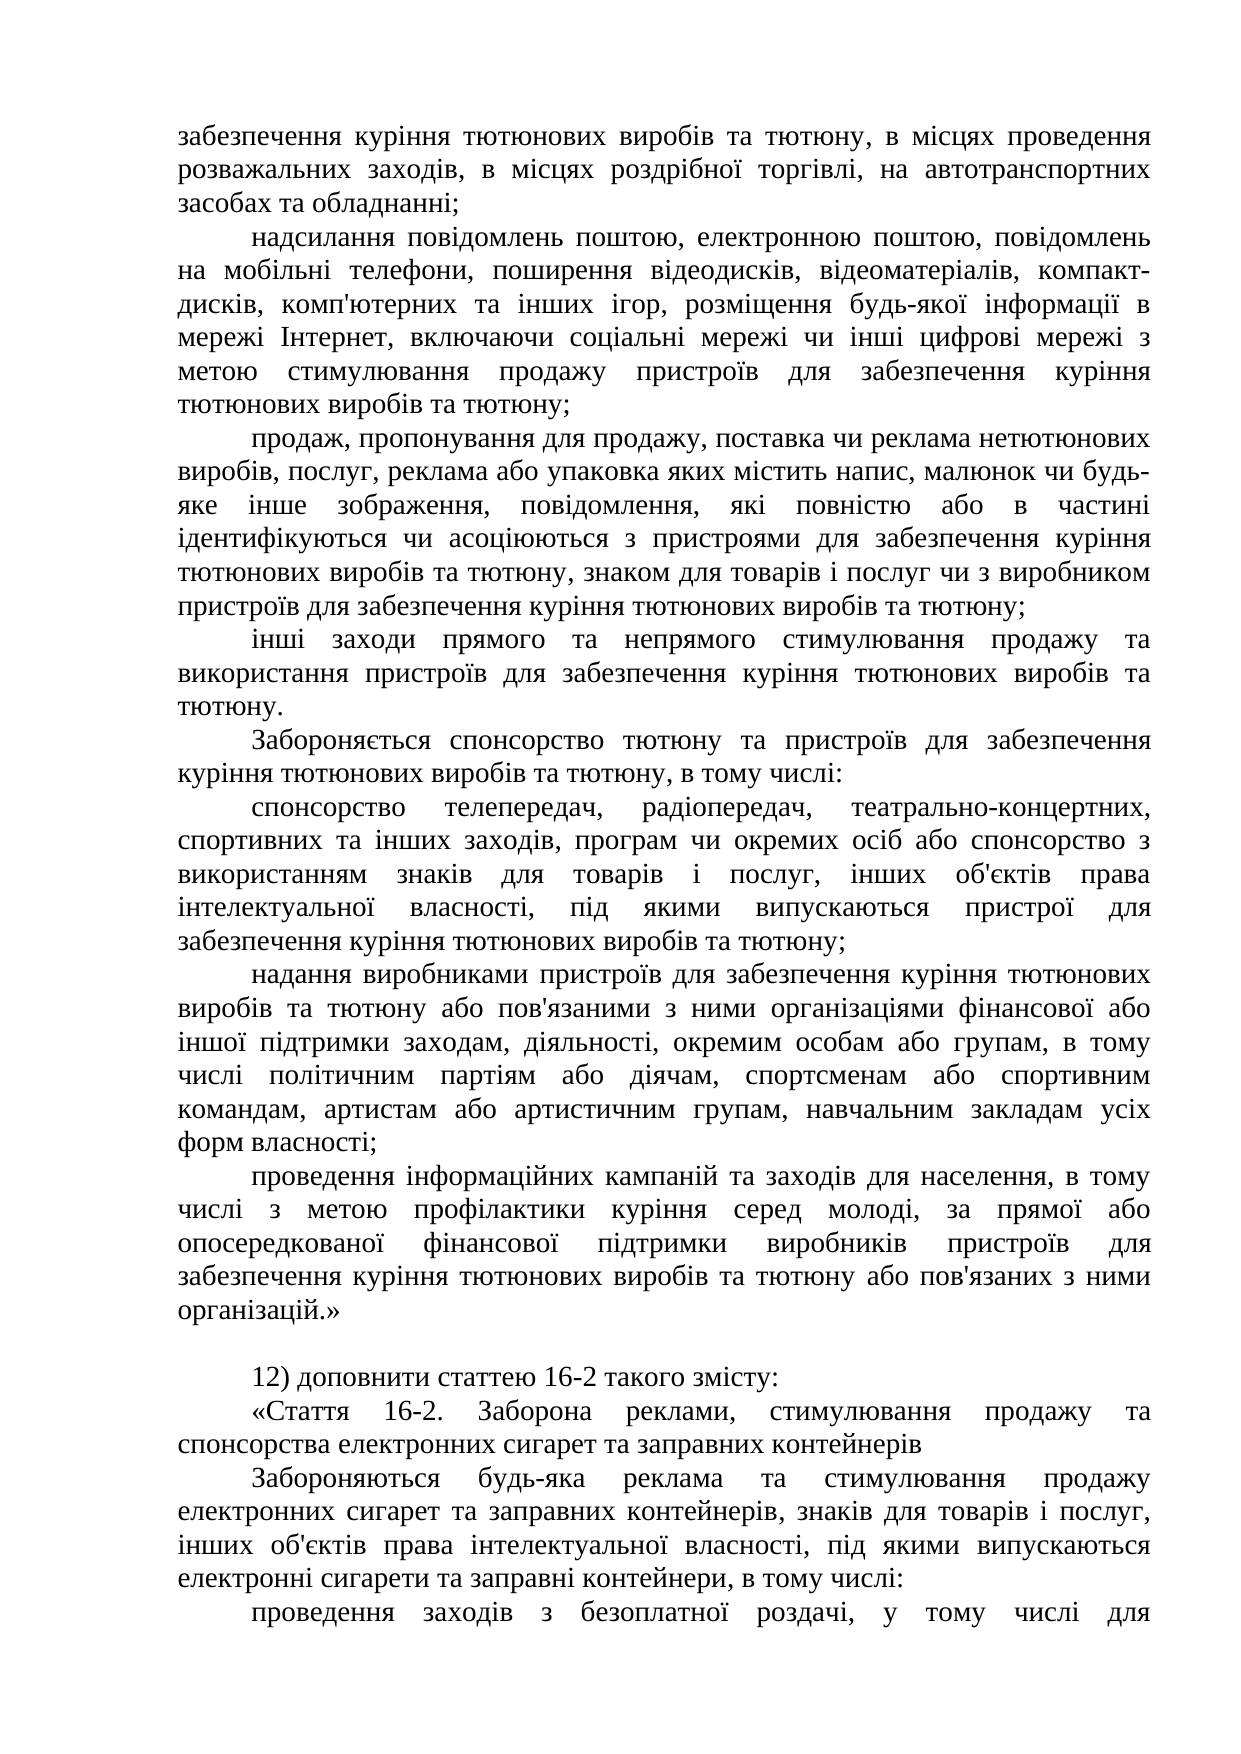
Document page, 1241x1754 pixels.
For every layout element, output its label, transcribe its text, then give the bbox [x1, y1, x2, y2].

text проведення інформаційних кампаній та заходів для населення, в тому числі з метою профілактики куріння серед молоді, за прямої або опосередкованої фінансової підтримки виробників пристроїв для забезпечення куріння тютюнових виробів та тютюну або пов'язаних з ними організацій.» [177, 1158, 1152, 1326]
text продаж, пропонування для продажу, поставка чи реклама нетютюнових виробів, послуг, реклама або упаковка яких містить напис, малюнок чи будь-яке інше зображення, повідомлення, які повністю або в частині ідентифікуються чи асоціюються з пристроями для забезпечення куріння тютюнових виробів та тютюну, знаком для товарів і послуг чи з виробником пристроїв для забезпечення куріння тютюнових виробів та тютюну; [177, 420, 1152, 621]
text Забороняються будь-яка реклама та стимулювання продажу електронних сигарет та заправних контейнерів, знаків для товарів і послуг, інших об'єктів права інтелектуальної власності, під якими випускаються електронні сигарети та заправні контейнери, в тому числі: [177, 1460, 1152, 1594]
text «Стаття 16-2. Заборона реклами, стимулювання продажу та спонсорства електронних сигарет та заправних контейнерів [177, 1393, 1152, 1460]
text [177, 118, 1152, 219]
text 12) доповнити статтею 16-2 такого змісту: [251, 1359, 1152, 1393]
text спонсорство телепередач, радіопередач, театрально-концертних, спортивних та інших заходів, програм чи окремих осіб або спонсорство з використанням знаків для товарів і послуг, інших об'єктів права інтелектуальної власності, під якими випускаються пристрої для забезпечення куріння тютюнових виробів та тютюну; [177, 789, 1152, 957]
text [177, 1594, 1152, 1627]
text надання виробниками пристроїв для забезпечення куріння тютюнових виробів та тютюну або пов'язаними з ними організаціями фінансової або іншої підтримки заходам, діяльності, окремим особам або групам, в тому числі політичним партіям або діячам, спортсменам або спортивним командам, артистам або артистичним групам, навчальним закладам усіх форм власності; [177, 957, 1152, 1158]
text Забороняється спонсорство тютюну та пристроїв для забезпечення куріння тютюнових виробів та тютюну, в тому числі: [177, 722, 1152, 789]
text інші заходи прямого та непрямого стимулювання продажу та використання пристроїв для забезпечення куріння тютюнових виробів та тютюну. [177, 621, 1152, 722]
text надсилання повідомлень поштою, електронною поштою, повідомлень на мобільні телефони, поширення відеодисків, відеоматеріалів, компакт-дисків, комп'ютерних та інших ігор, розміщення будь-якої інформації в мережі Інтернет, включаючи соціальні мережі чи інші цифрові мережі з метою стимулювання продажу пристроїв для забезпечення куріння тютюнових виробів та тютюну; [177, 219, 1152, 420]
